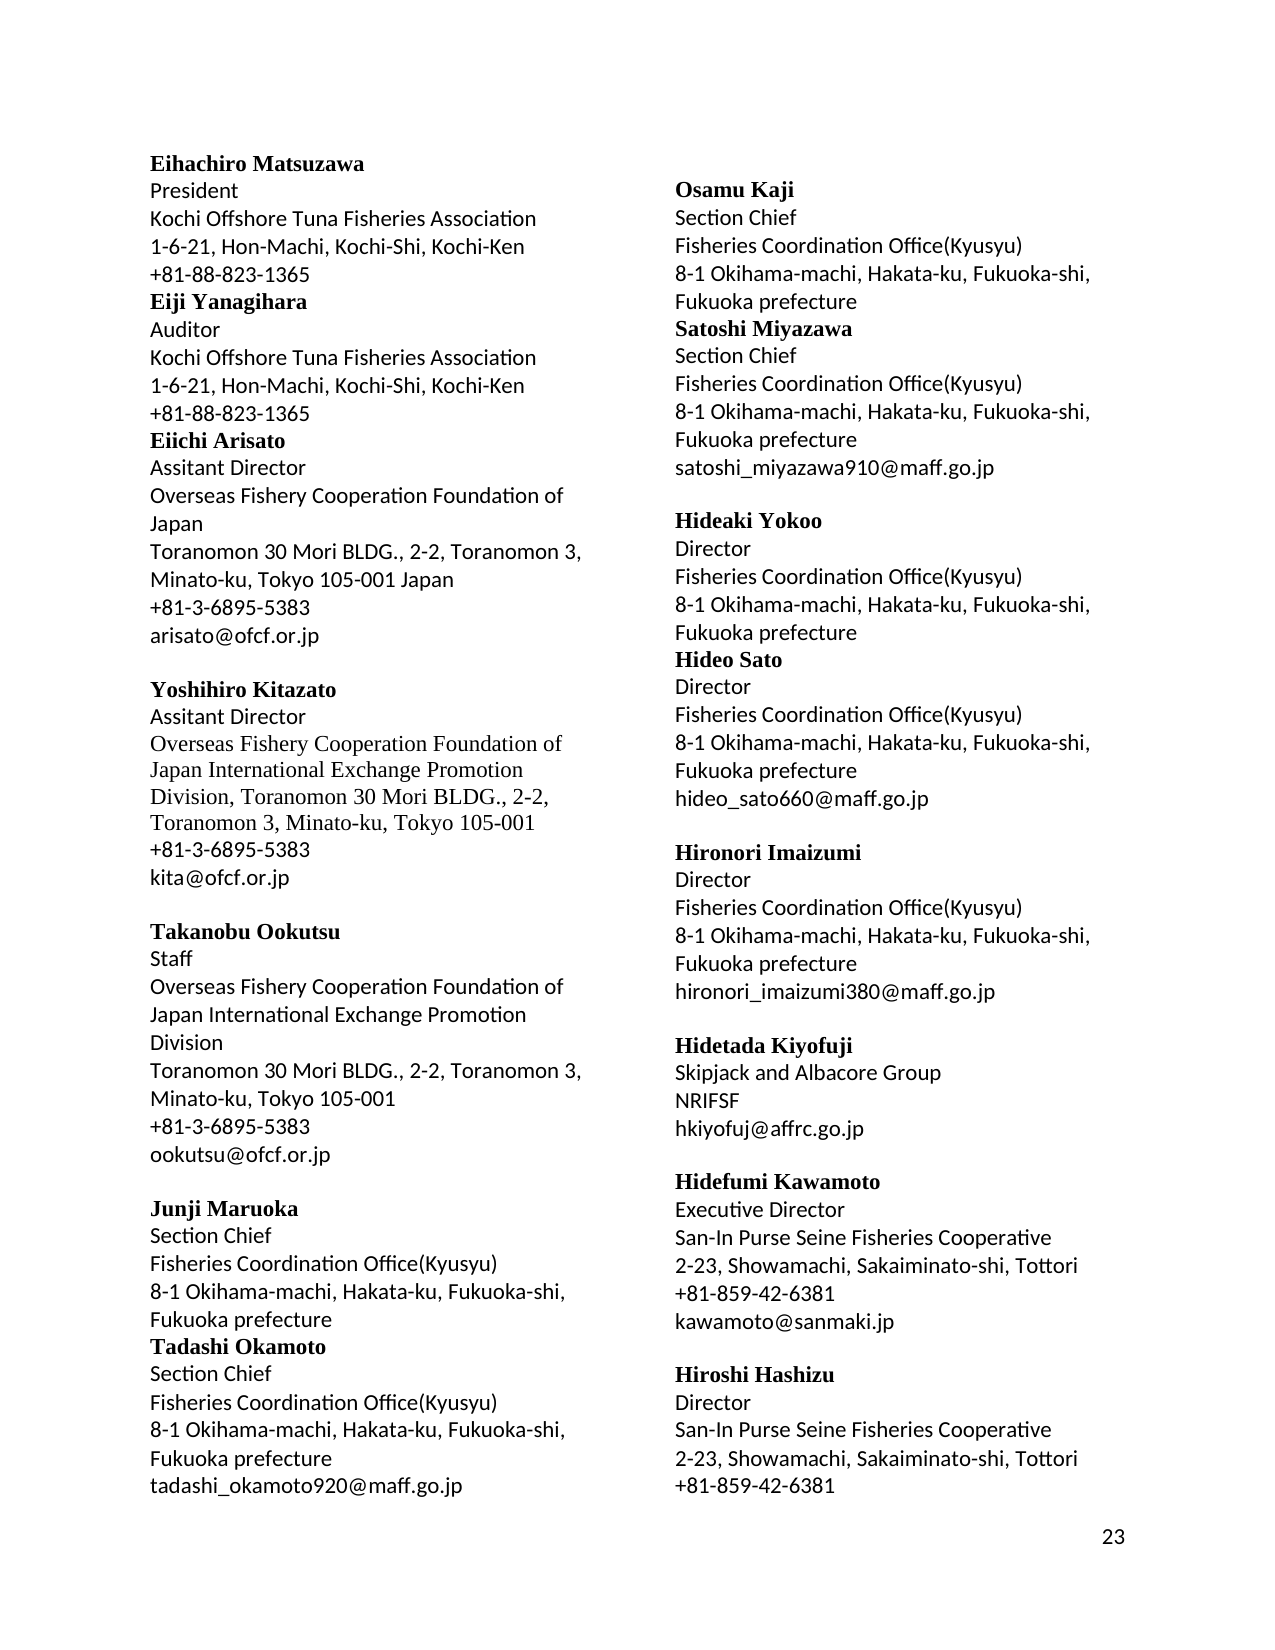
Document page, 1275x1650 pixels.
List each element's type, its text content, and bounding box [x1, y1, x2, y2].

text Hidetada Kiyofuji [675, 1032, 1125, 1058]
text Hiroshi Hashizu [675, 1361, 1125, 1388]
text +81-88-823-1365 [150, 260, 600, 288]
text Hideaki Yokoo [675, 508, 1125, 534]
text +81-3-6895-5383 [150, 836, 600, 863]
text kawamoto@sanmaki.jp [675, 1307, 1125, 1335]
text Eiichi Arisato [150, 427, 600, 453]
text Section Chief [675, 203, 1125, 231]
text kita@ofcf.or.jp [150, 863, 600, 892]
text Director [675, 534, 1125, 562]
text Director [675, 865, 1125, 893]
text +81-3-6895-5383 [150, 593, 600, 621]
text Kochi Offshore Tuna Fisheries Association [150, 343, 600, 371]
text Fisheries Coordination Office(Kyusyu) [675, 893, 1125, 921]
text Section Chief [675, 341, 1125, 369]
text Fisheries Coordination Office(Kyusyu) [675, 231, 1125, 259]
text 8-1 Okihama-machi, Hakata-ku, Fukuoka-shi, Fukuoka prefecture [150, 1277, 600, 1333]
text Hidefumi Kawamoto [675, 1168, 1125, 1195]
text Satoshi Miyazawa [675, 315, 1125, 341]
text 8-1 Okihama-machi, Hakata-ku, Fukuoka-shi, Fukuoka prefecture [675, 259, 1125, 315]
text tadashi_okamoto920@maff.go.jp [150, 1472, 600, 1500]
text 8-1 Okihama-machi, Hakata-ku, Fukuoka-shi, Fukuoka prefecture [675, 590, 1125, 646]
text Director [675, 672, 1125, 700]
text 1-6-21, Hon-Machi, Kochi-Shi, Kochi-Ken [150, 371, 600, 399]
text Fisheries Coordination Office(Kyusyu) [150, 1249, 600, 1277]
text arisato@ofcf.or.jp [150, 621, 600, 649]
text Section Chief [150, 1359, 600, 1388]
text Toranomon 30 Mori BLDG., 2-2, Toranomon 3, Minato-ku, Tokyo 105-001 Japan [150, 537, 600, 593]
text Fisheries Coordination Office(Kyusyu) [675, 700, 1125, 728]
text Osamu Kaji [675, 176, 1125, 203]
text Takanobu Ookutsu [150, 918, 600, 944]
text 8-1 Okihama-machi, Hakata-ku, Fukuoka-shi, Fukuoka prefecture [675, 921, 1125, 977]
text +81-859-42-6381 [675, 1279, 1125, 1307]
text Fisheries Coordination Office(Kyusyu) [150, 1388, 600, 1416]
text hironori_imaizumi380@maff.go.jp [675, 977, 1125, 1005]
text hkiyofuj@affrc.go.jp [675, 1114, 1125, 1142]
text Eihachiro Matsuzawa [150, 150, 600, 176]
text ookutsu@ofcf.or.jp [150, 1140, 600, 1168]
text 2-23, Showamachi, Sakaiminato-shi, Tottori [675, 1444, 1125, 1472]
text +81-859-42-6381 [675, 1472, 1125, 1500]
text 8-1 Okihama-machi, Hakata-ku, Fukuoka-shi, Fukuoka prefecture [150, 1416, 600, 1472]
text Kochi Offshore Tuna Fisheries Association [150, 204, 600, 232]
text Fisheries Coordination Office(Kyusyu) [675, 369, 1125, 397]
text NRIFSF [675, 1086, 1125, 1114]
text President [150, 176, 600, 204]
text hideo_sato660@maff.go.jp [675, 784, 1125, 812]
text Yoshihiro Kitazato [150, 676, 600, 702]
text Assitant Director [150, 702, 600, 730]
text Toranomon 30 Mori BLDG., 2-2, Toranomon 3, Minato-ku, Tokyo 105-001 [150, 1056, 600, 1112]
text Tadashi Okamoto [150, 1333, 600, 1359]
text +81-3-6895-5383 [150, 1112, 600, 1140]
text Director [675, 1388, 1125, 1416]
text 8-1 Okihama-machi, Hakata-ku, Fukuoka-shi, Fukuoka prefecture [675, 728, 1125, 784]
text 8-1 Okihama-machi, Hakata-ku, Fukuoka-shi, Fukuoka prefecture [675, 397, 1125, 453]
text satoshi_miyazawa910@maff.go.jp [675, 453, 1125, 481]
text Skipjack and Albacore Group [675, 1058, 1125, 1086]
text +81-88-823-1365 [150, 399, 600, 427]
text 1-6-21, Hon-Machi, Kochi-Shi, Kochi-Ken [150, 232, 600, 260]
text Section Chief [150, 1221, 600, 1249]
text Fisheries Coordination Office(Kyusyu) [675, 562, 1125, 590]
text Overseas Fishery Cooperation Foundation of Japan International Exchange Promotion Division [150, 972, 600, 1056]
text Assitant Director [150, 453, 600, 481]
text San-In Purse Seine Fisheries Cooperative [675, 1223, 1125, 1251]
text Hideo Sato [675, 646, 1125, 672]
text Staff [150, 944, 600, 972]
text San-In Purse Seine Fisheries Cooperative [675, 1416, 1125, 1444]
text Overseas Fishery Cooperation Foundation of Japan [150, 481, 600, 537]
text Auditor [150, 315, 600, 343]
text Junji Maruoka [150, 1195, 600, 1221]
text Hironori Imaizumi [675, 839, 1125, 865]
text Executive Director [675, 1195, 1125, 1223]
text Overseas Fishery Cooperation Foundation of Japan International Exchange Promotion Division, Toranomon 30 Mori BLDG., 2-2, Toranomon 3, Minato-ku, Tokyo 105-001 [150, 730, 600, 836]
text Eiji Yanagihara [150, 288, 600, 315]
text 2-23, Showamachi, Sakaiminato-shi, Tottori [675, 1251, 1125, 1279]
